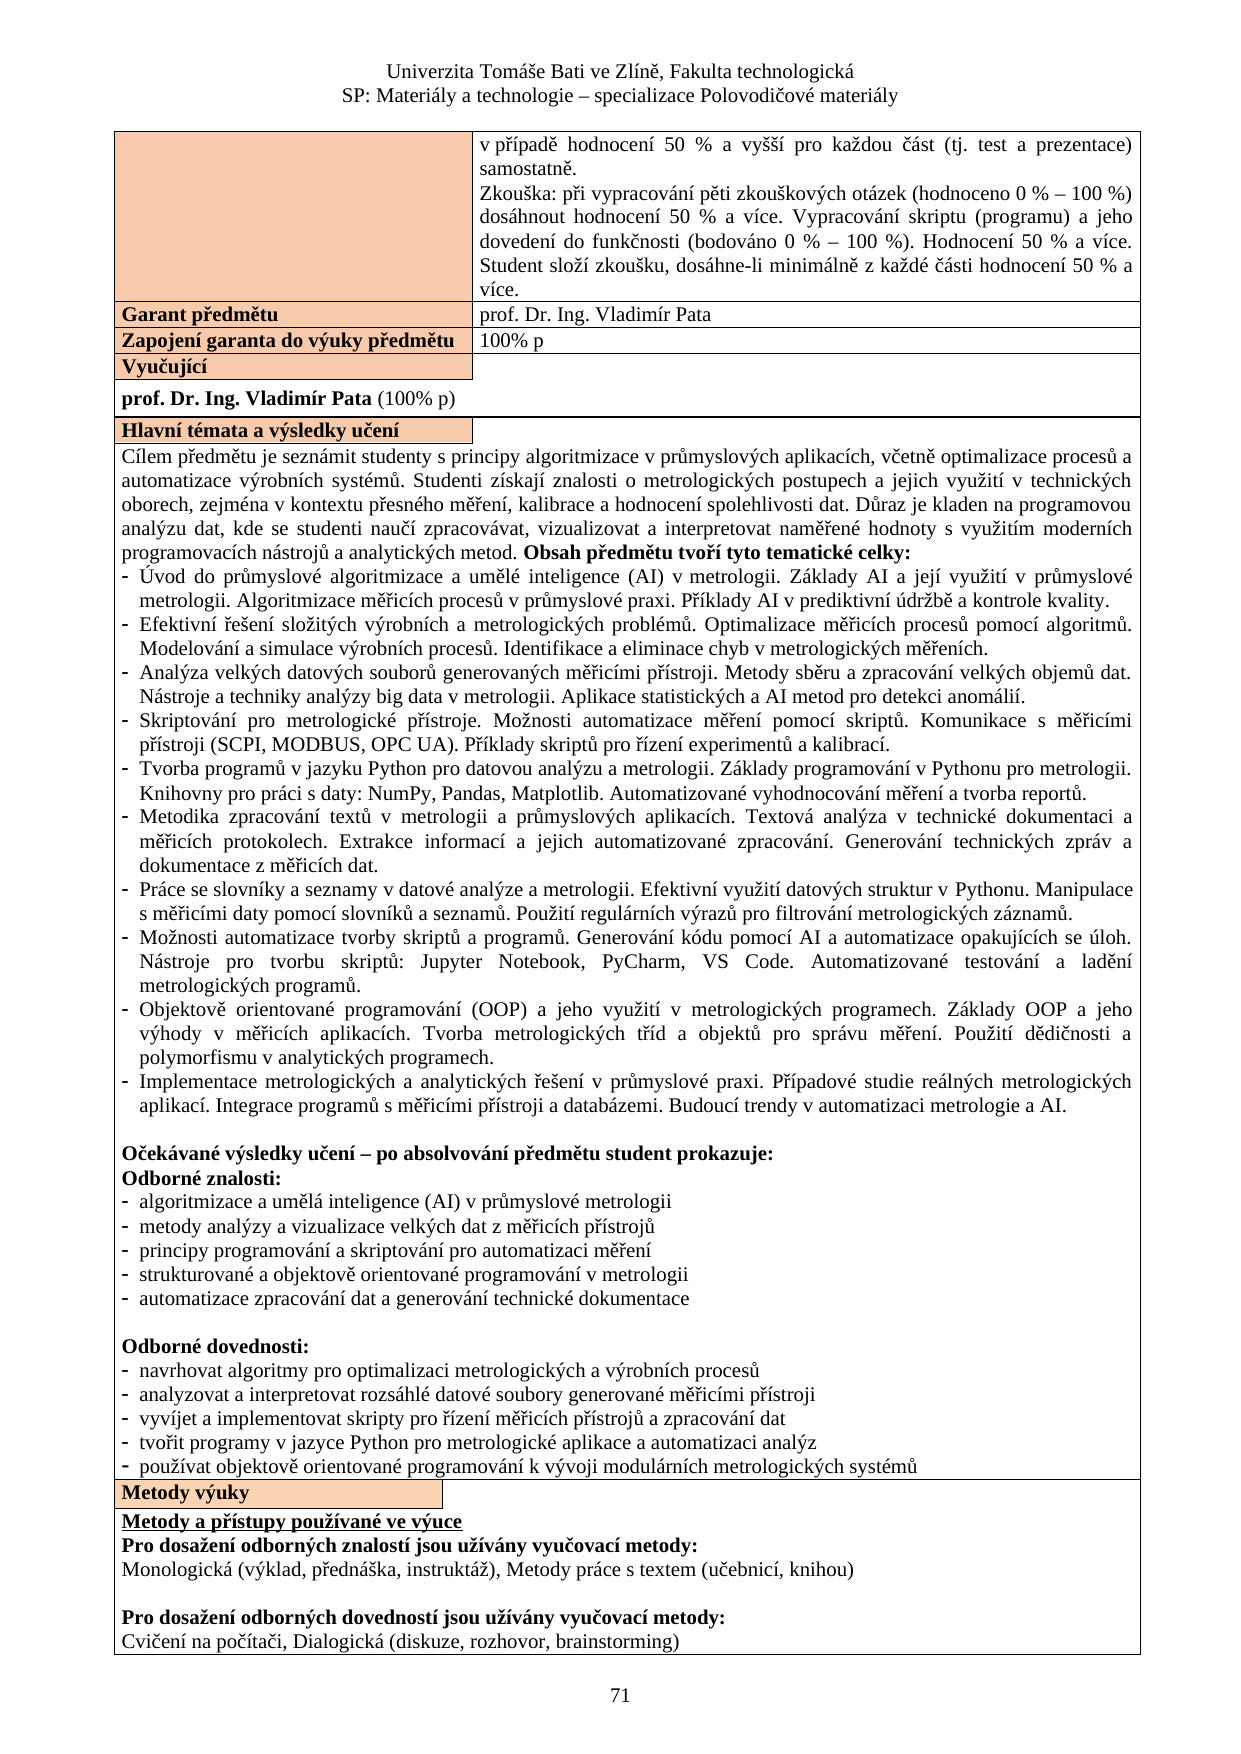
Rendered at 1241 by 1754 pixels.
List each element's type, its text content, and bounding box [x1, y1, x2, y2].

table_cell 100% p [473, 328, 1140, 353]
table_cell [115, 1508, 1140, 1653]
table_cell prof. Dr. Ing. Vladimír Pata (100% p) [115, 379, 1140, 416]
table_cell Cílem předmětu je seznámit studenty s principy algoritmizace v průmyslových aplikacích, včetně optimalizace procesů a automatizace výrobních systémů. Studenti získají znalosti o metrologických postupech a jejich využití v technických oborech, zejména v kontextu přesného měření, kalibrace a hodnocení spolehlivosti dat. Důraz je kladen na programovou analýzu dat, kde se studenti naučí zpracovávat, vizualizovat a interpretovat naměřené hodnoty s využitím moderních programovacích nástrojů a analytických metod. Obsah předmětu tvoří tyto tematické celky: Úvod do průmyslové algoritmizace a umělé inteligence (AI) v metrologii. Základy AI a její využití v průmyslové metrologii. Algoritmizace měřicích procesů v průmyslové praxi. Příklady AI v prediktivní údržbě a kontrole kvality. Efektivní řešení složitých výrobních a metrologických problémů. Optimalizace měřicích procesů pomocí algoritmů. Modelování a simulace výrobních procesů. Identifikace a eliminace chyb v metrologických měřeních. Analýza velkých datových souborů generovaných měřicími přístroji. Metody sběru a zpracování velkých objemů dat. Nástroje a techniky analýzy big data v metrologii. Aplikace statistických a AI metod pro detekci anomálií. Skriptování pro metrologické přístroje. Možnosti automatizace měření pomocí skriptů. Komunikace s měřicími přístroji (SCPI, MODBUS, OPC UA). Příklady skriptů pro řízení experimentů a kalibrací. Tvorba programů v jazyku Python pro datovou analýzu a metrologii. Základy programování v Pythonu pro metrologii. Knihovny pro práci s daty: NumPy, Pandas, Matplotlib. Automatizované vyhodnocování měření a tvorba reportů. Metodika zpracování textů v metrologii a průmyslových aplikacích. Textová analýza v technické dokumentaci a měřicích protokolech. Extrakce informací a jejich automatizované zpracování. Generování technických zpráv a dokumentace z měřicích dat. Práce se slovníky a seznamy v datové analýze a metrologii. Efektivní využití datových struktur v Pythonu. Manipulace s měřicími daty pomocí slovníků a seznamů. Použití regulárních výrazů pro filtrování metrologických záznamů. Možnosti automatizace tvorby skriptů a programů. Generování kódu pomocí AI a automatizace opakujících se úloh. Nástroje pro tvorbu skriptů: Jupyter Notebook, PyCharm, VS Code. Automatizované testování a ladění metrologických programů. Objektově orientované programování (OOP) a jeho využití v metrologických programech. Základy OOP a jeho výhody v měřicích aplikacích. Tvorba metrologických tříd a objektů pro správu měření. Použití dědičnosti a polymorfismu v analytických programech. Implementace metrologických a analytických řešení v průmyslové praxi. Případové studie reálných metrologických aplikací. Integrace programů s měřicími přístroji a databázemi. Budoucí trendy v automatizaci metrologie a AI. Očekávané výsledky učení – po absolvování předmětu student prokazuje: Odborné znalosti: algoritmizace a umělá inteligence (AI) v průmyslové metrologii metody analýzy a vizualizace velkých dat z měřicích přístrojů principy programování a skriptování pro automatizaci měření strukturované a objektově orientované programování v metrologii automatizace zpracování dat a generování technické dokumentace Odborné dovednosti: navrhovat algoritmy pro optimalizaci metrologických a výrobních procesů analyzovat a interpretovat rozsáhlé datové soubory generované měřicími přístroji vyvíjet a implementovat skripty pro řízení měřicích přístrojů a zpracování dat tvořit programy v jazyce Python pro metrologické aplikace a automatizaci analýz používat objektově orientované programování k vývoji modulárních metrologických systémů [115, 443, 1140, 1478]
table_cell prof. Dr. Ing. Vladimír Pata [473, 302, 1140, 327]
table_cell Hlavní témata a výsledky učení [115, 418, 472, 442]
table_cell Vyučující [115, 354, 472, 379]
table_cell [115, 132, 472, 301]
table_cell Metody výuky [115, 1480, 442, 1508]
table_cell [473, 418, 1140, 442]
table_cell [443, 1480, 1140, 1508]
table_cell Garant předmětu [115, 302, 472, 327]
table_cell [473, 132, 1140, 301]
table_cell [473, 354, 1140, 379]
table_cell Zapojení garanta do výuky předmětu [115, 328, 472, 353]
